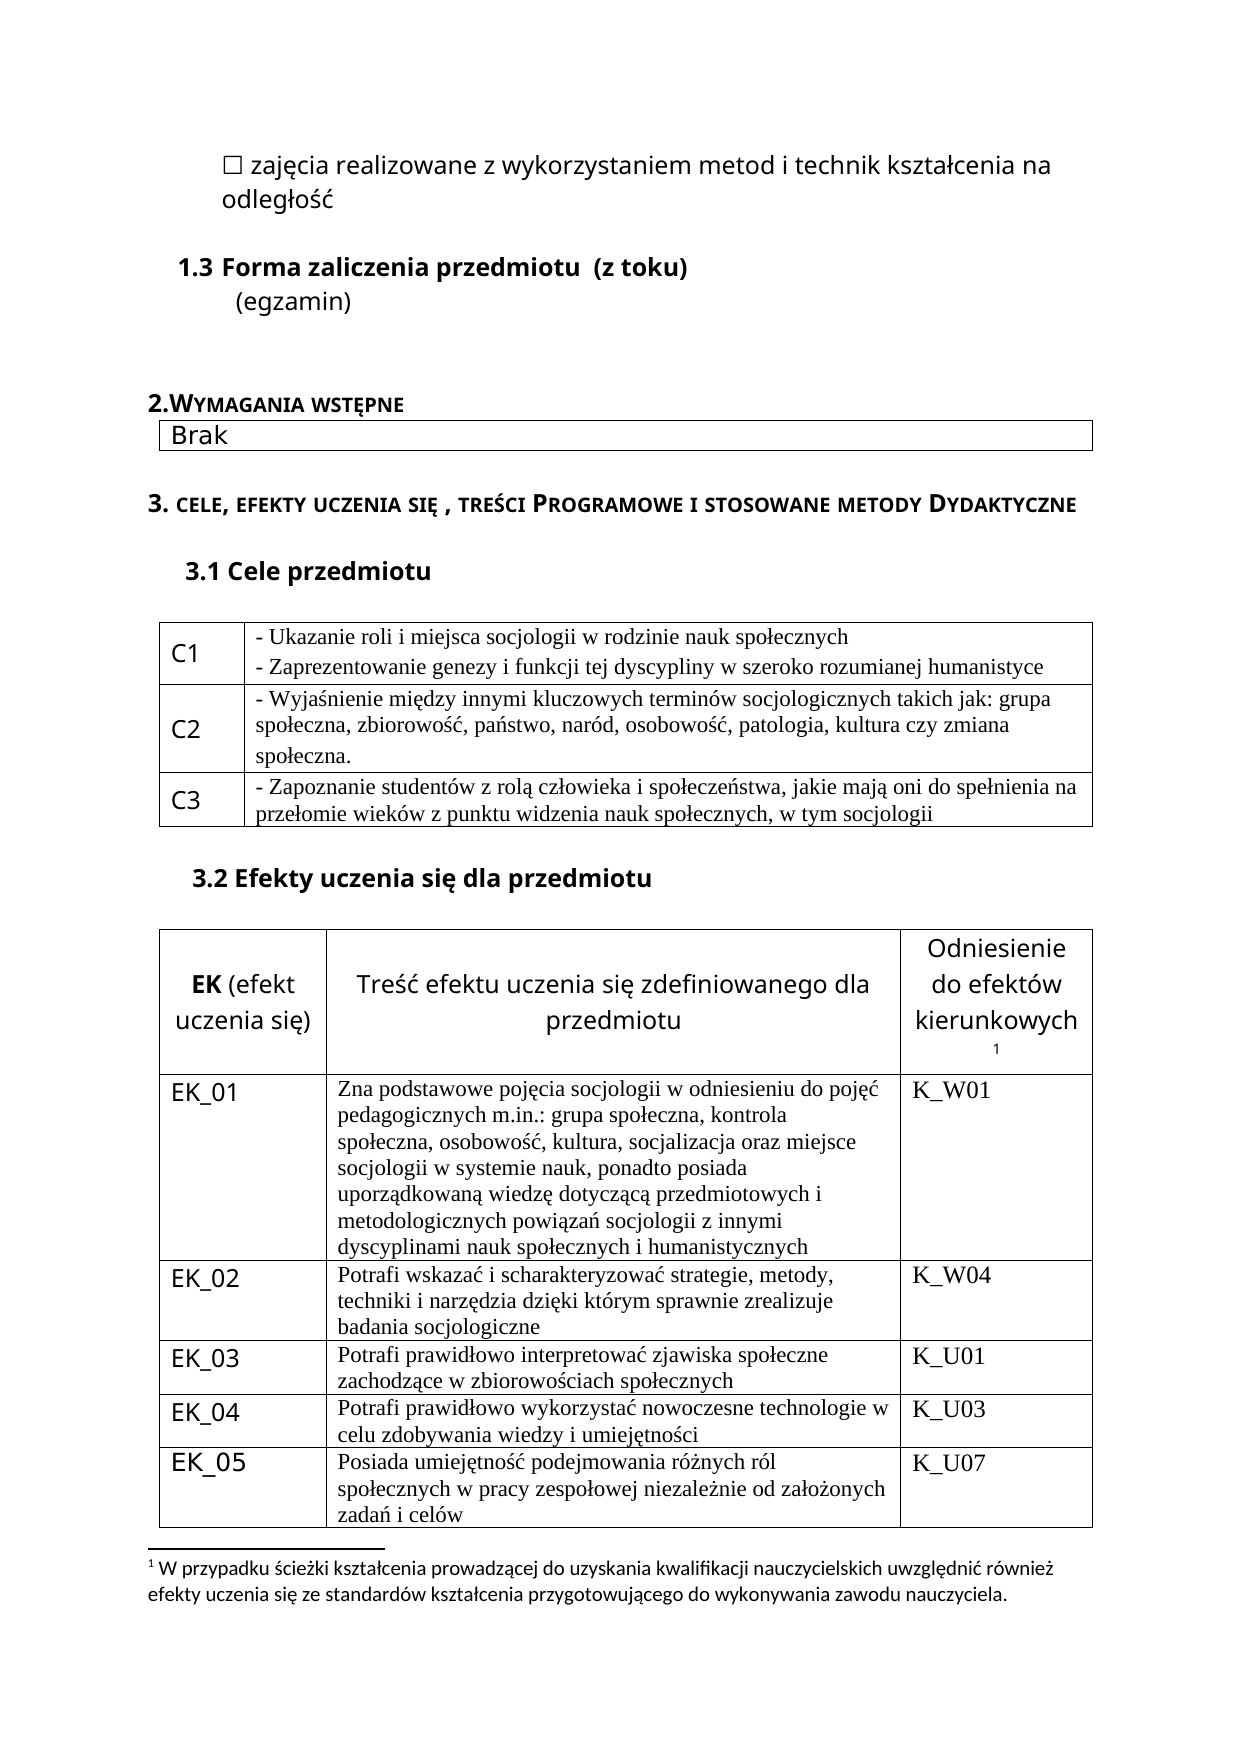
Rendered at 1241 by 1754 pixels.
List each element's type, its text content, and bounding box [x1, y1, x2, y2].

table_header - Ukazanie roli i miejsca socjologii w rodzinie nauk społecznych - Zaprezentowanie genezy i funkcji tej dyscypliny w szeroko rozumianej humanistyce [245, 623, 1092, 684]
text 3.2 Efekty uczenia się dla przedmiotu [192, 861, 1093, 895]
table_cell Potrafi prawidłowo interpretować zjawiska społeczne zachodzące w zbiorowościach społecznych [327, 1341, 900, 1393]
table_cell K_U07 [901, 1448, 1092, 1527]
table_header EK (efekt uczenia się) [160, 930, 326, 1074]
table_header Treść efektu uczenia się zdefiniowanego dla przedmiotu [327, 930, 900, 1074]
table_cell Zna podstawowe pojęcia socjologii w odniesieniu do pojęć pedagogicznych m.in.: grupa społeczna, kontrola społeczna, osobowość, kultura, socjalizacja oraz miejsce socjologii w systemie nauk, ponadto posiada uporządkowaną wiedzę dotyczącą przedmiotowych i metodologicznych powiązań socjologii z innymi dyscyplinami nauk społecznych i humanistycznych [327, 1075, 900, 1259]
table_cell EK_03 [160, 1341, 326, 1393]
table_cell Potrafi prawidłowo wykorzystać nowoczesne technologie w celu zdobywania wiedzy i umiejętności [327, 1395, 900, 1447]
table_cell Posiada umiejętność podejmowania różnych ról społecznych w pracy zespołowej niezależnie od założonych zadań i celów [327, 1448, 900, 1527]
text 3.1 Cele przedmiotu [185, 553, 1093, 588]
table_cell EK_05 [160, 1448, 326, 1527]
text ☐ zajęcia realizowane z wykorzystaniem metod i technik kształcenia na odległość [221, 148, 1093, 216]
table_cell Potrafi wskazać i scharakteryzować strategie, metody, techniki i narzędzia dzięki którym sprawnie zrealizuje badania socjologiczne [327, 1261, 900, 1340]
table_cell K_W01 [901, 1075, 1092, 1259]
text (egzamin) [177, 284, 1093, 318]
text 2.Wymagania wstępne [148, 386, 1093, 420]
table_cell - Zapoznanie studentów z rolą człowieka i społeczeństwa, jakie mają oni do spełnienia na przełomie wieków z punktu widzenia nauk społecznych, w tym socjologii [245, 773, 1092, 826]
table_header Brak [160, 421, 1092, 450]
table_header Odniesienie do efektów kierunkowych [901, 930, 1092, 1074]
table_cell - Wyjaśnienie między innymi kluczowych terminów socjologicznych takich jak: grupa społeczna, zbiorowość, państwo, naród, osobowość, patologia, kultura czy zmiana społeczna. [245, 685, 1092, 772]
table_cell C2 [160, 685, 244, 772]
table_cell EK_01 [160, 1075, 326, 1259]
table_header C1 [160, 623, 244, 684]
text 1.3 Forma zaliczenia przedmiotu (z toku) [177, 250, 1093, 284]
table_cell K_U01 [901, 1341, 1092, 1393]
table_cell K_W04 [901, 1261, 1092, 1340]
table_cell EK_04 [160, 1395, 326, 1447]
text 3. cele, efekty uczenia się , treści Programowe i stosowane metody Dydaktyczne [148, 485, 1093, 519]
table_cell C3 [160, 773, 244, 826]
table_cell EK_02 [160, 1261, 326, 1340]
table_cell K_U03 [901, 1395, 1092, 1447]
